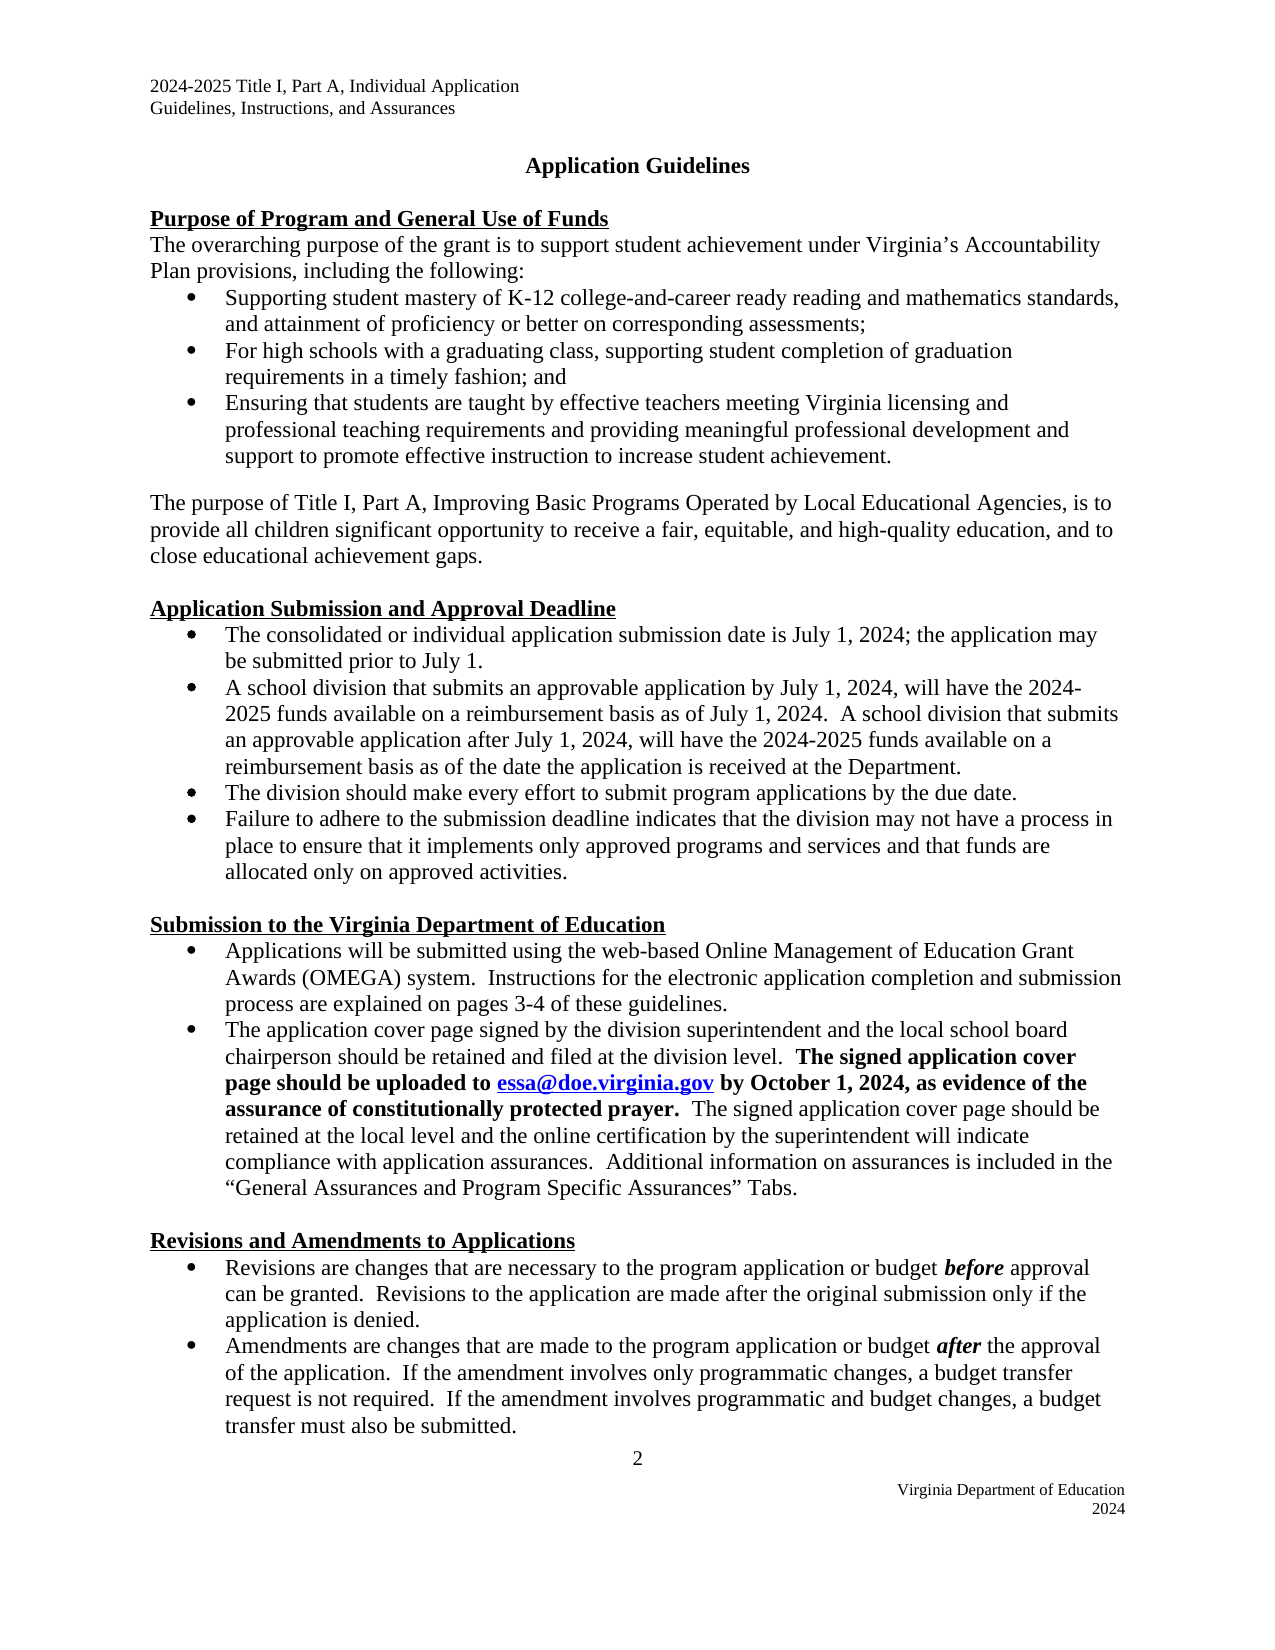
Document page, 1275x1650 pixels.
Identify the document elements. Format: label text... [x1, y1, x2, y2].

list The consolidated or individual application submission date is July 1, 2024; the application may be submitted prior to July 1. [187, 621, 1125, 674]
text The overarching purpose of the grant is to support student achievement under Virginia’s Accountability Plan provisions, including the following: [150, 231, 1125, 284]
list A school division that submits an approvable application by July 1, 2024, will have the 2024-2025 funds available on a reimbursement basis as of July 1, 2024. A school division that submits an approvable application after July 1, 2024, will have the 2024-2025 funds available on a reimbursement basis as of the date the application is received at the Department. [187, 674, 1125, 779]
text Revisions and Amendments to Applications [150, 1227, 1125, 1253]
text The purpose of Title I, Part A, Improving Basic Programs Operated by Local Educational Agencies, is to provide all children significant opportunity to receive a fair, equitable, and high-quality education, and to close educational achievement gaps. [150, 489, 1125, 568]
list The division should make every effort to submit program applications by the due date. [187, 779, 1125, 806]
list Ensuring that students are taught by effective teachers meeting Virginia licensing and professional teaching requirements and providing meaningful professional development and support to promote effective instruction to increase student achievement. [187, 389, 1125, 468]
list Revisions are changes that are necessary to the program application or budget before approval can be granted. Revisions to the application are made after the original submission only if the application is denied. [187, 1253, 1125, 1333]
subtitle Purpose of Program and General Use of Funds [150, 205, 1125, 231]
list Applications will be submitted using the web-based Online Management of Education Grant Awards (OMEGA) system. Instructions for the electronic application completion and submission process are explained on pages 3-4 of these guidelines. [187, 937, 1125, 1016]
list The application cover page signed by the division superintendent and the local school board chairperson should be retained and filed at the division level. The signed application cover page should be uploaded to essa@doe.virginia.gov by October 1, 2024, as evidence of the assurance of constitutionally protected prayer. The signed application cover page should be retained at the local level and the online certification by the superintendent will indicate compliance with application assurances. Additional information on assurances is included in the “General Assurances and Program Specific Assurances” Tabs. [187, 1016, 1125, 1201]
subtitle Application Submission and Approval Deadline [150, 595, 1125, 621]
list Supporting student mastery of K-12 college-and-career ready reading and mathematics standards, and attainment of proficiency or better on corresponding assessments; [187, 284, 1125, 337]
text Submission to the Virginia Department of Education [150, 911, 1125, 937]
subtitle Application Guidelines [150, 152, 1125, 178]
list Failure to adhere to the submission deadline indicates that the division may not have a process in place to ensure that it implements only approved programs and services and that funds are allocated only on approved activities. [187, 806, 1125, 884]
list For high schools with a graduating class, supporting student completion of graduation requirements in a timely fashion; and [187, 337, 1125, 389]
list Amendments are changes that are made to the program application or budget after the approval of the application. If the amendment involves only programmatic changes, a budget transfer request is not required. If the amendment involves programmatic and budget changes, a budget transfer must also be submitted. [187, 1333, 1125, 1438]
